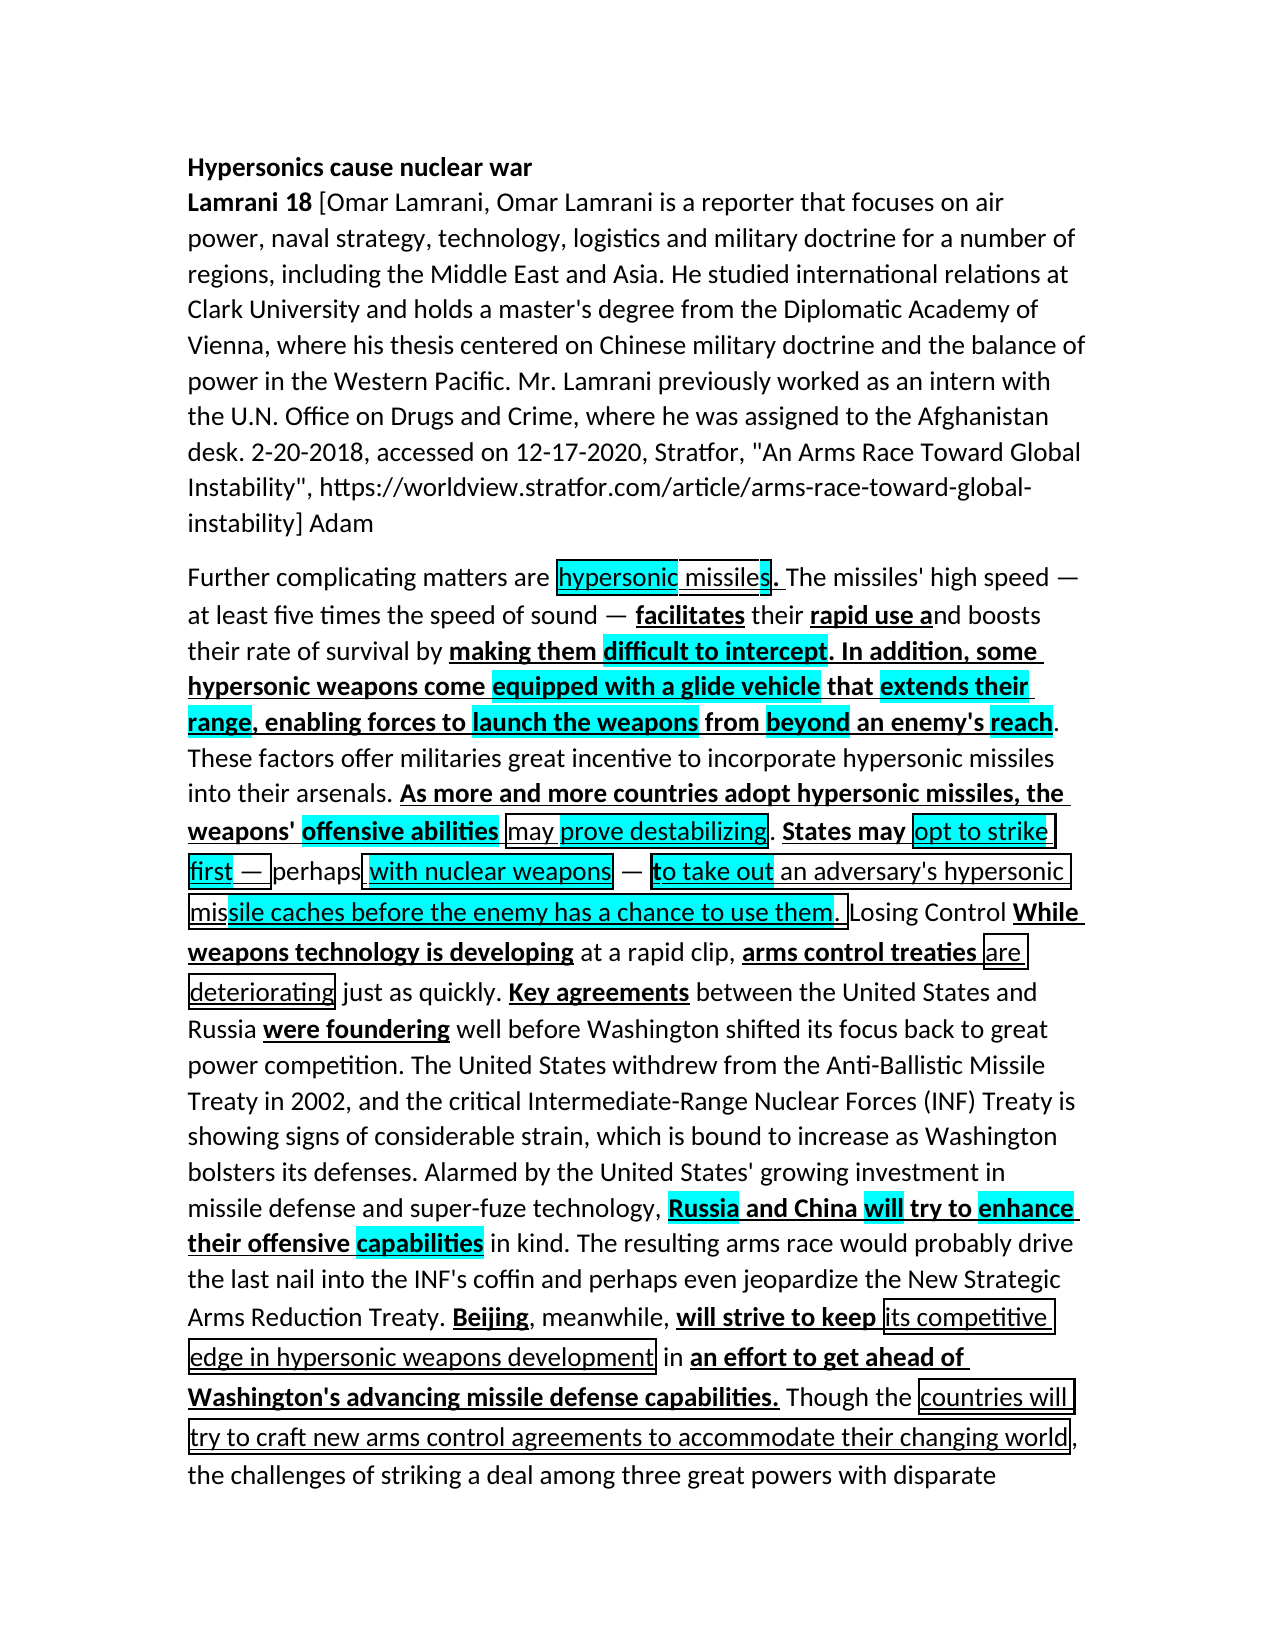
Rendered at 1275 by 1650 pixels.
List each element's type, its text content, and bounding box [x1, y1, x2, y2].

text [187, 558, 1087, 1491]
subtitle Hypersonics cause nuclear war [187, 150, 1087, 183]
text Lamrani 18 [Omar Lamrani, Omar Lamrani is a reporter that focuses on air power, naval strategy, technology, logistics and military doctrine for a number of regions, including the Middle East and Asia. He studied international relations at Clark University and holds a master's degree from the Diplomatic Academy of Vienna, where his thesis centered on Chinese military doctrine and the balance of power in the Western Pacific. Mr. Lamrani previously worked as an intern with the U.N. Office on Drugs and Crime, where he was assigned to the Afghanistan desk. 2-20-2018, accessed on 12-17-2020, Stratfor, "An Arms Race Toward Global Instability", https://worldview.stratfor.com/article/arms-race-toward-global-instability] Adam [187, 186, 1087, 539]
